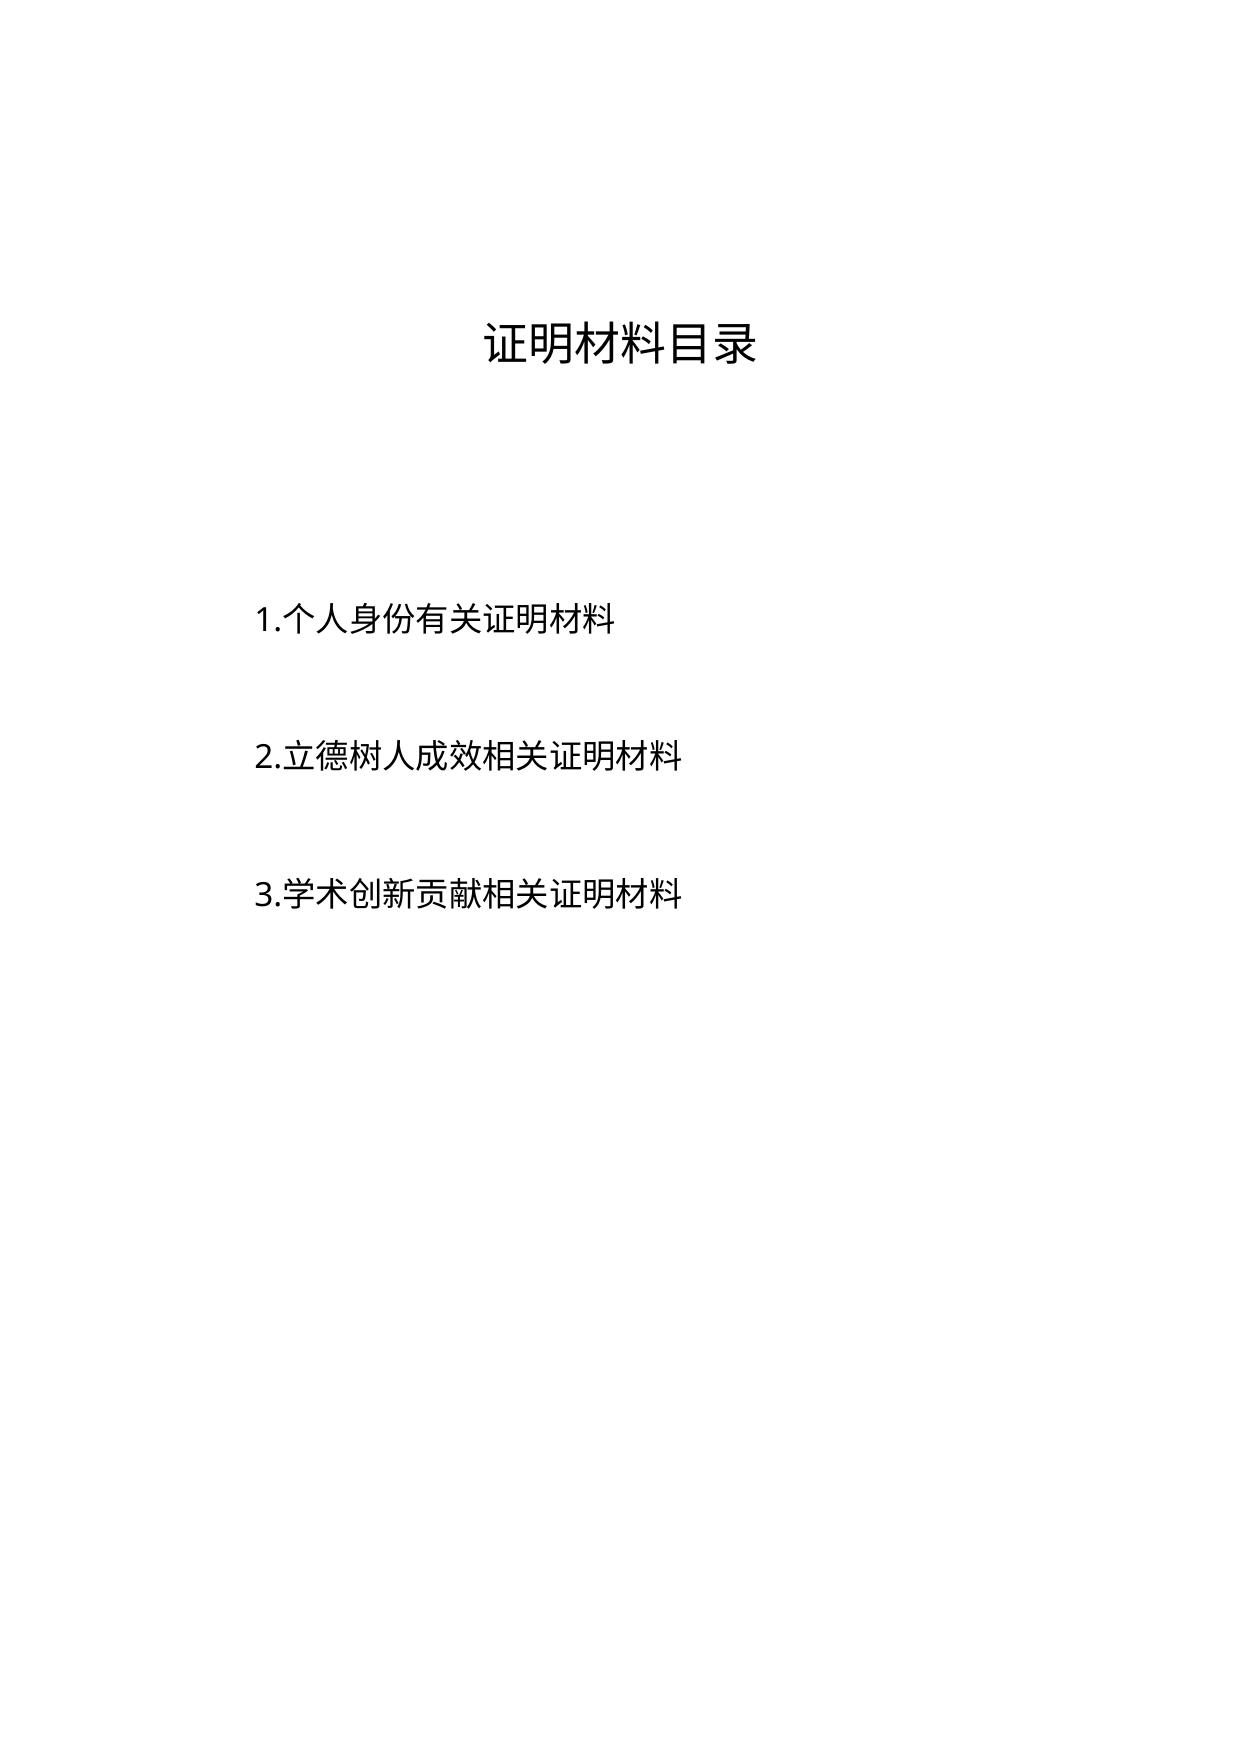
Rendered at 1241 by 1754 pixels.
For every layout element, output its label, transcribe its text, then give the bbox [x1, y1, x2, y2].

text 2.立德树人成效相关证明材料 [187, 722, 1053, 787]
text 3.学术创新贡献相关证明材料 [187, 860, 1053, 925]
text 证明材料目录 [187, 292, 1053, 389]
text 1.个人身份有关证明材料 [187, 584, 1053, 649]
